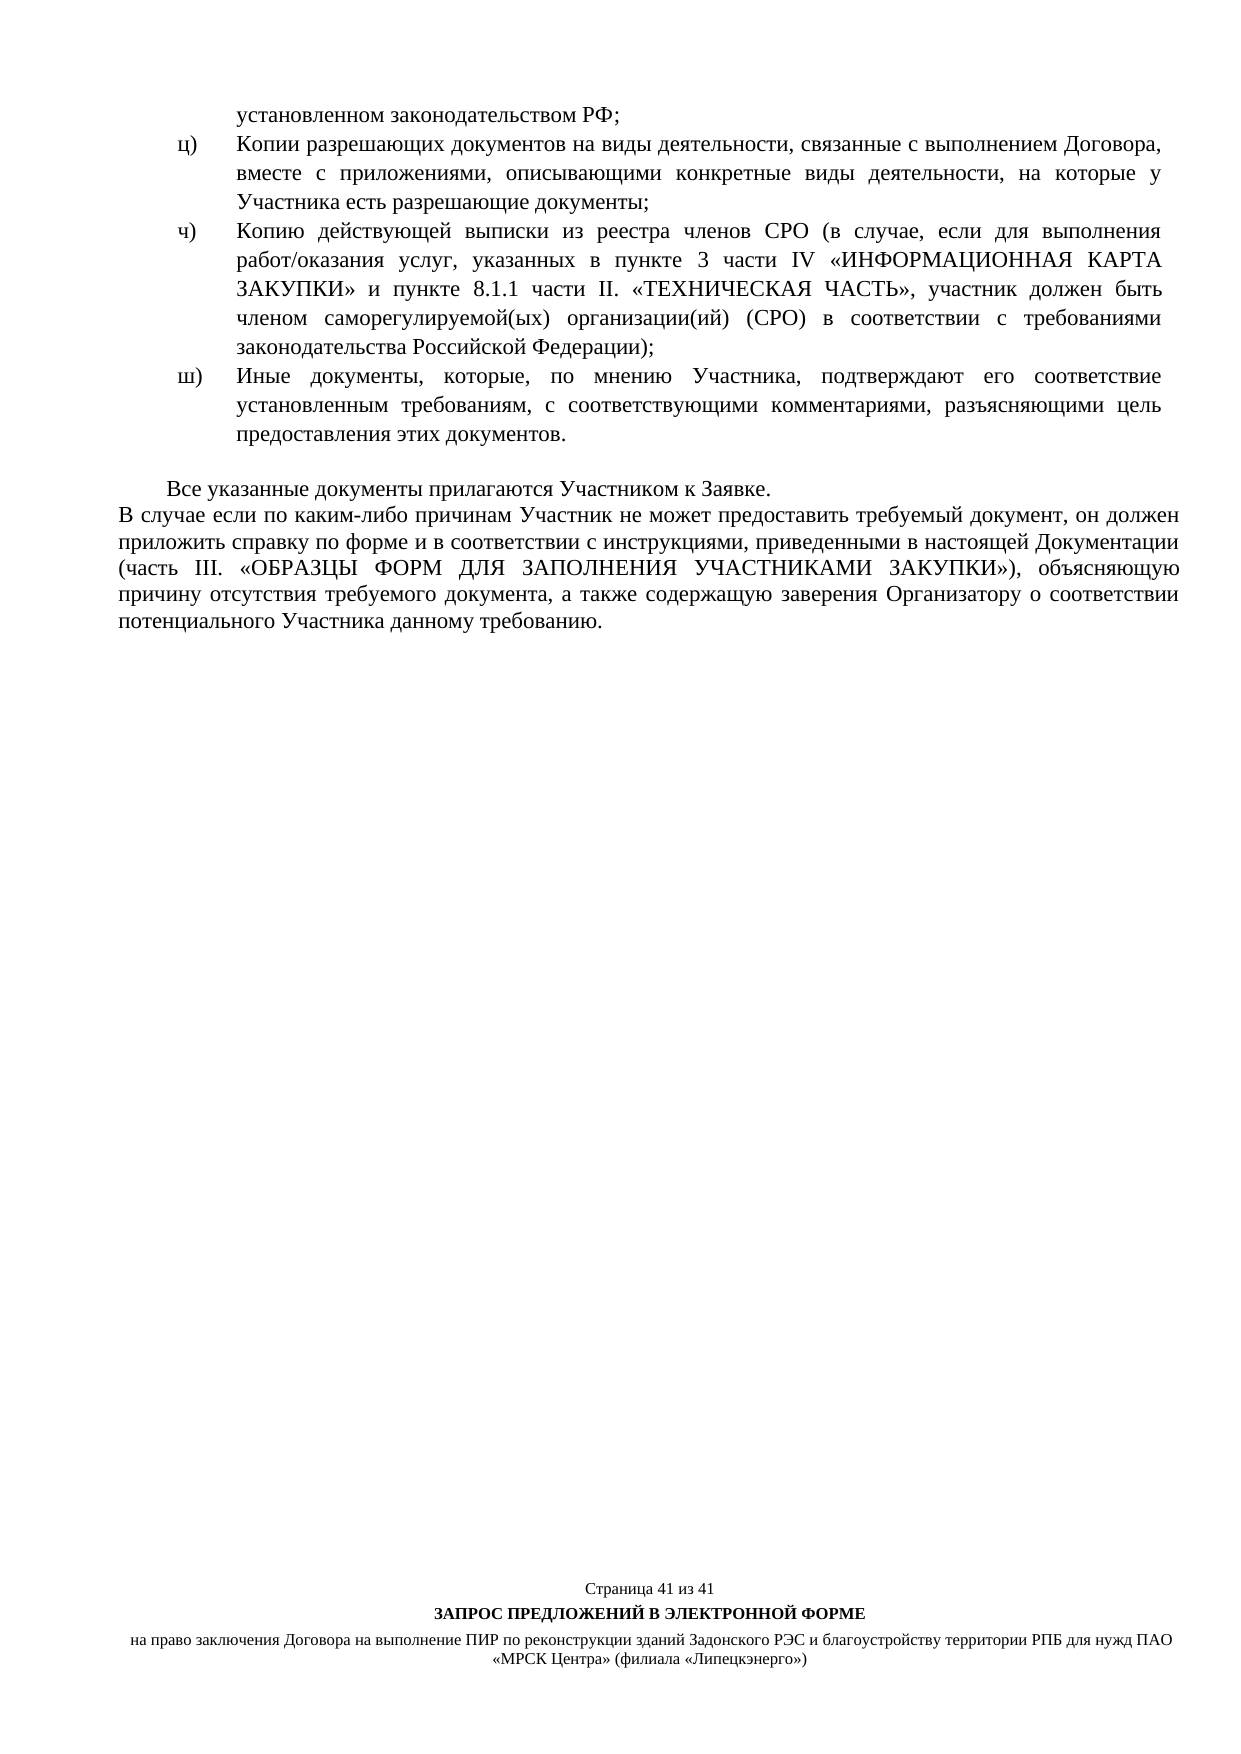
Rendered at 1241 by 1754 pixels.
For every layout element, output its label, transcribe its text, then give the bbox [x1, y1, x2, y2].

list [177, 101, 1163, 128]
text В случае если по каким-либо причинам Участник не может предоставить требуемый документ, он должен приложить справку по форме и в соответствии с инструкциями, приведенными в настоящей Документации (часть III. «ОБРАЗЦЫ ФОРМ ДЛЯ ЗАПОЛНЕНИЯ УЧАСТНИКАМИ ЗАКУПКИ»), объясняющую причину отсутствия требуемого документа, а также содержащую заверения Организатору о соответствии потенциального Участника данному требованию. [118, 501, 1181, 633]
list Копию действующей выписки из реестра членов СРО (в случае, если для выполнения работ/оказания услуг, указанных в пункте 3 части IV «ИНФОРМАЦИОННАЯ КАРТА ЗАКУПКИ» и пункте 8.1.1 части II. «ТЕХНИЧЕСКАЯ ЧАСТЬ», участник должен быть членом саморегулируемой(ых) организации(ий) (СРО) в соответствии с требованиями законодательства Российской Федерации); [177, 217, 1163, 359]
list Копии разрешающих документов на виды деятельности, связанные с выполнением Договора, вместе с приложениями, описывающими конкретные виды деятельности, на которые у Участника есть разрешающие документы; [177, 130, 1163, 214]
subtitle Все указанные документы прилагаются Участником к Заявке. [118, 475, 1163, 501]
list Иные документы, которые, по мнению Участника, подтверждают его соответствие установленным требованиям, с соответствующими комментариями, разъясняющими цель предоставления этих документов. [177, 362, 1163, 446]
